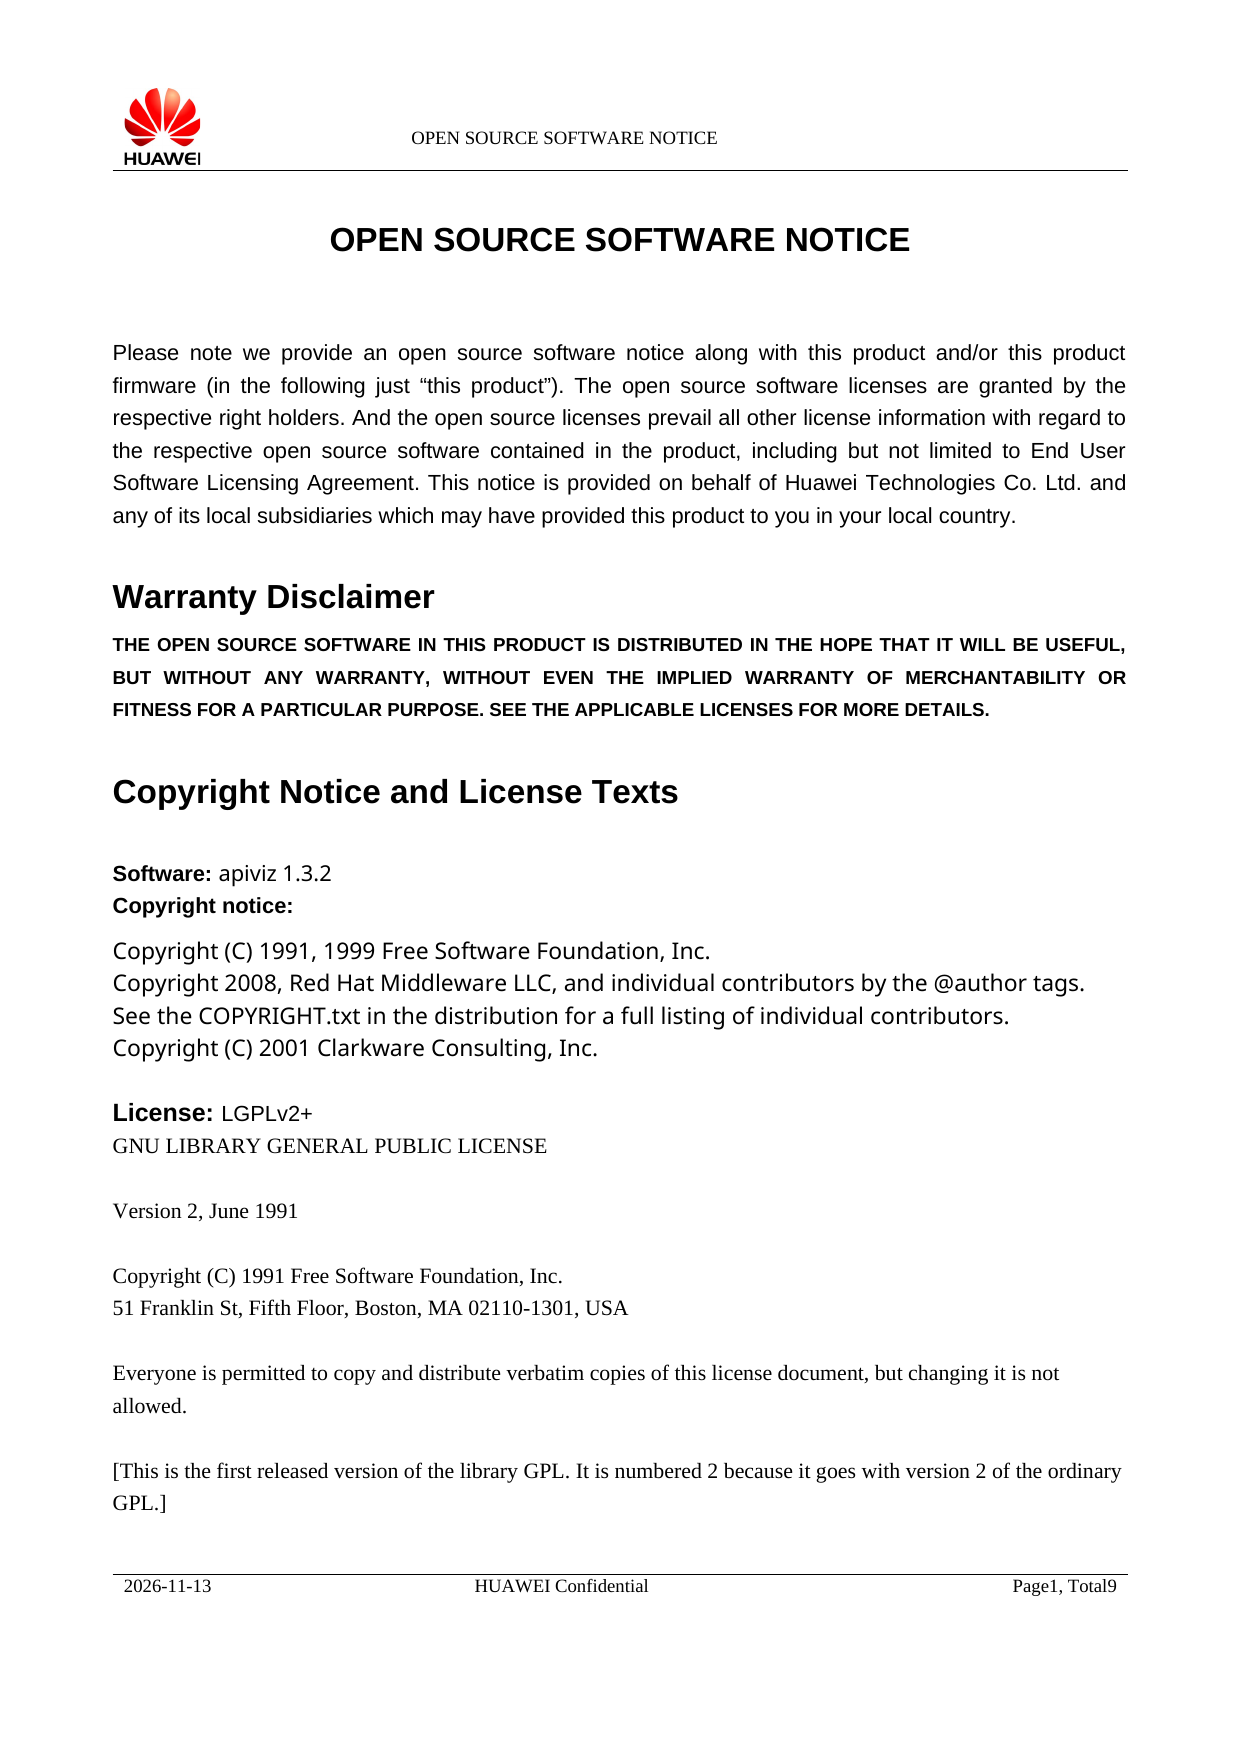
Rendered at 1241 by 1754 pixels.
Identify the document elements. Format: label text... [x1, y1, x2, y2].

text Warranty Disclaimer [112, 564, 1128, 629]
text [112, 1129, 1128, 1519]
text Please note we provide an open source software notice along with this product and/or this product firmware (in the following just “this product”). The open source software licenses are granted by the respective right holders. And the open source licenses prevail all other license information with regard to the respective open source software contained in the product, including but not limited to End User Software Licensing Agreement. This notice is provided on behalf of Huawei Technologies Co. Ltd. and any of its local subsidiaries which may have provided this product to you in your local country. [112, 336, 1128, 531]
text Copyright (C) 1991, 1999 Free Software Foundation, Inc. Copyright 2008, Red Hat Middleware LLC, and individual contributors by the @author tags. See the COPYRIGHT.txt in the distribution for a full listing of individual contributors. Copyright (C) 2001 Clarkware Consulting, Inc. [112, 934, 1128, 1096]
title Software: apiviz 1.3.2 [112, 856, 1128, 889]
text OPEN SOURCE SOFTWARE NOTICE [112, 206, 1128, 271]
text The open source software in this product is distributed in the hope that it will be useful, but WITHOUT ANY WARRANTY, without even the implied warranty of MERCHANTABILITY or FITNESS FOR A PARTICULAR PURPOSE. See the applicable licenses for more details. [112, 629, 1128, 726]
picture [124, 88, 201, 165]
text Copyright Notice and License Texts [112, 759, 1128, 824]
text Copyright notice: [112, 889, 1128, 921]
text License: LGPLv2+ [112, 1096, 1128, 1129]
